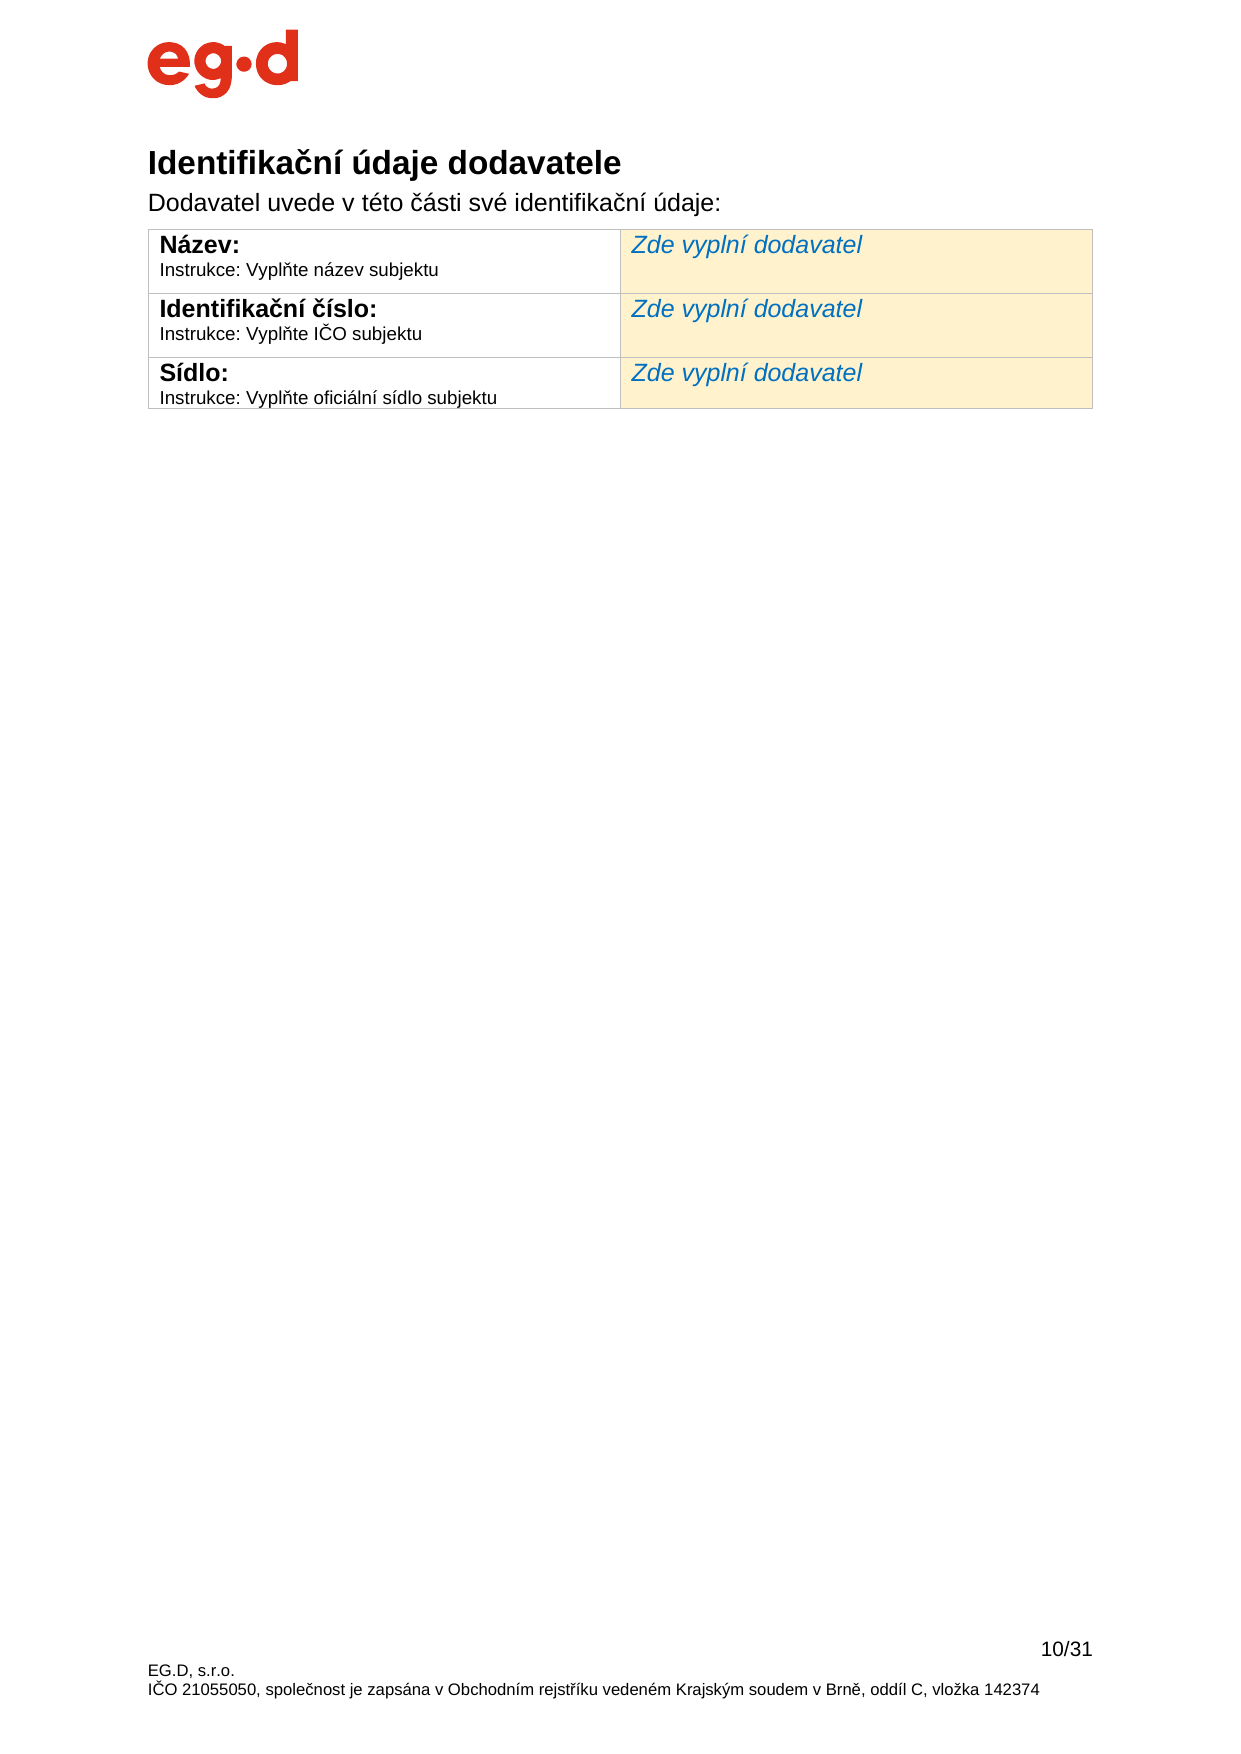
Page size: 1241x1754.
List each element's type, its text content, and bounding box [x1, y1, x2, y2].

table_cell Zde vyplní dodavatel [621, 358, 1092, 408]
text Identifikační údaje dodavatele [148, 143, 1093, 182]
table_cell Identifikační číslo: Instrukce: Vyplňte IČO subjektu [149, 294, 620, 357]
text Dodavatel uvede v této části své identifikační údaje: [148, 188, 1093, 217]
table_cell Zde vyplní dodavatel [621, 294, 1092, 357]
table_cell Sídlo: Instrukce: Vyplňte oficiální sídlo subjektu [149, 358, 620, 408]
table_header Název: Instrukce: Vyplňte název subjektu [149, 230, 620, 293]
table_header Zde vyplní dodavatel [621, 230, 1092, 293]
